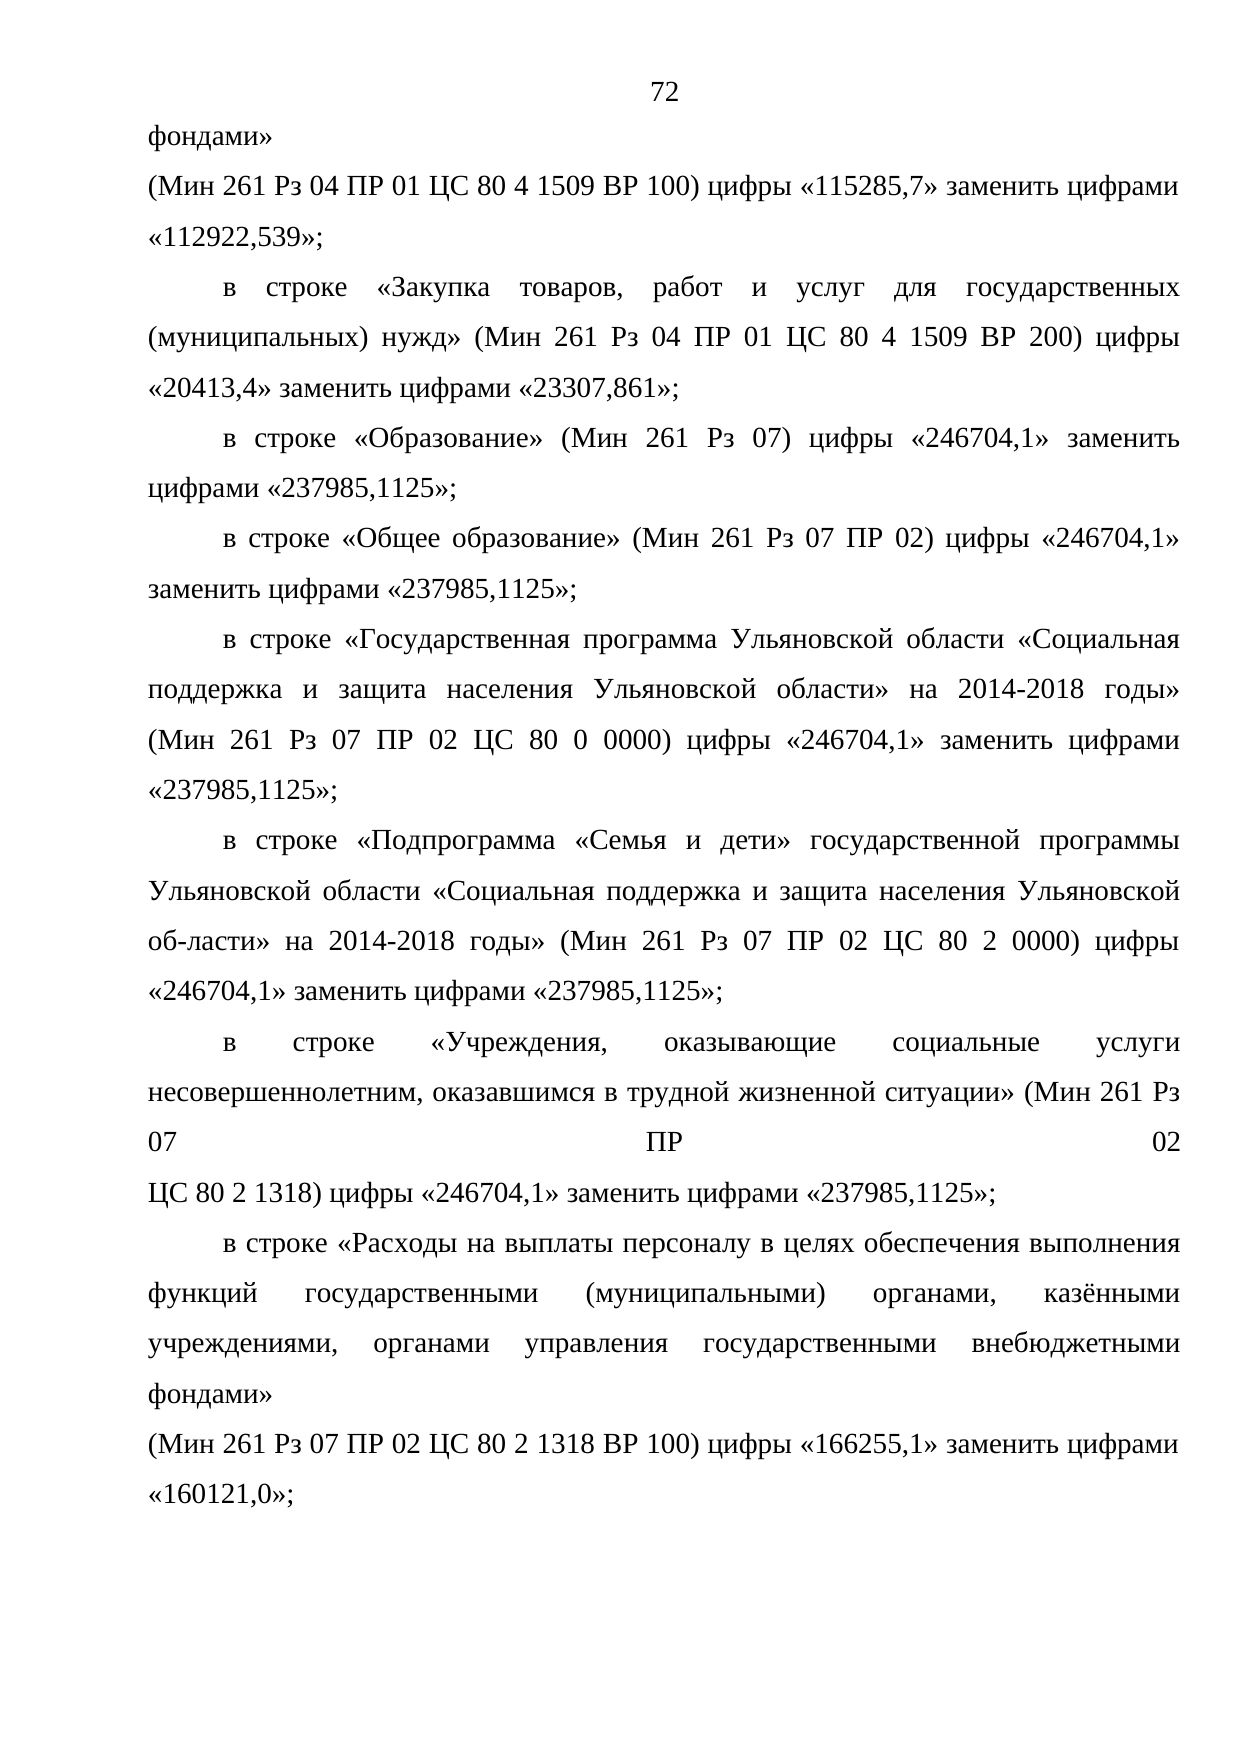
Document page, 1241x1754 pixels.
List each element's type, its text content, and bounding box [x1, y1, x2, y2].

text в строке «Подпрограмма «Семья и дети» государственной программы Ульяновской области «Социальная поддержка и защита населения Ульяновской об-ласти» на 2014-2018 годы» (Мин 261 Рз 07 ПР 02 ЦС 80 2 0000) цифры «246704,1» заменить цифрами «237985,1125»; [148, 822, 1181, 1007]
text в строке «Расходы на выплаты персоналу в целях обеспечения выполнения функций государственными (муниципальными) органами, казёнными учреждениями, органами управления государственными внебюджетными фондами» (Мин 261 Рз 07 ПР 02 ЦС 80 2 1318 ВР 100) цифры «166255,1» заменить цифрами «160121,0»; [148, 1225, 1181, 1510]
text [148, 118, 1181, 252]
text в строке «Учреждения, оказывающие социальные услуги несовершеннолетним, оказавшимся в трудной жизненной ситуации» (Мин 261 Рз 07 ПР 02 ЦС 80 2 1318) цифры «246704,1» заменить цифрами «237985,1125»; [148, 1024, 1181, 1208]
text в строке «Образование» (Мин 261 Рз 07) цифры «246704,1» заменить цифрами «237985,1125»; [148, 420, 1181, 504]
text в строке «Государственная программа Ульяновской области «Социальная поддержка и защита населения Ульяновской области» на 2014-2018 годы» (Мин 261 Рз 07 ПР 02 ЦС 80 0 0000) цифры «246704,1» заменить цифрами «237985,1125»; [148, 621, 1181, 806]
text в строке «Общее образование» (Мин 261 Рз 07 ПР 02) цифры «246704,1» заменить цифрами «237985,1125»; [148, 521, 1181, 604]
text в строке «Закупка товаров, работ и услуг для государственных (муниципальных) нужд» (Мин 261 Рз 04 ПР 01 ЦС 80 4 1509 ВР 200) цифры «20413,4» заменить цифрами «23307,861»; [148, 269, 1181, 403]
